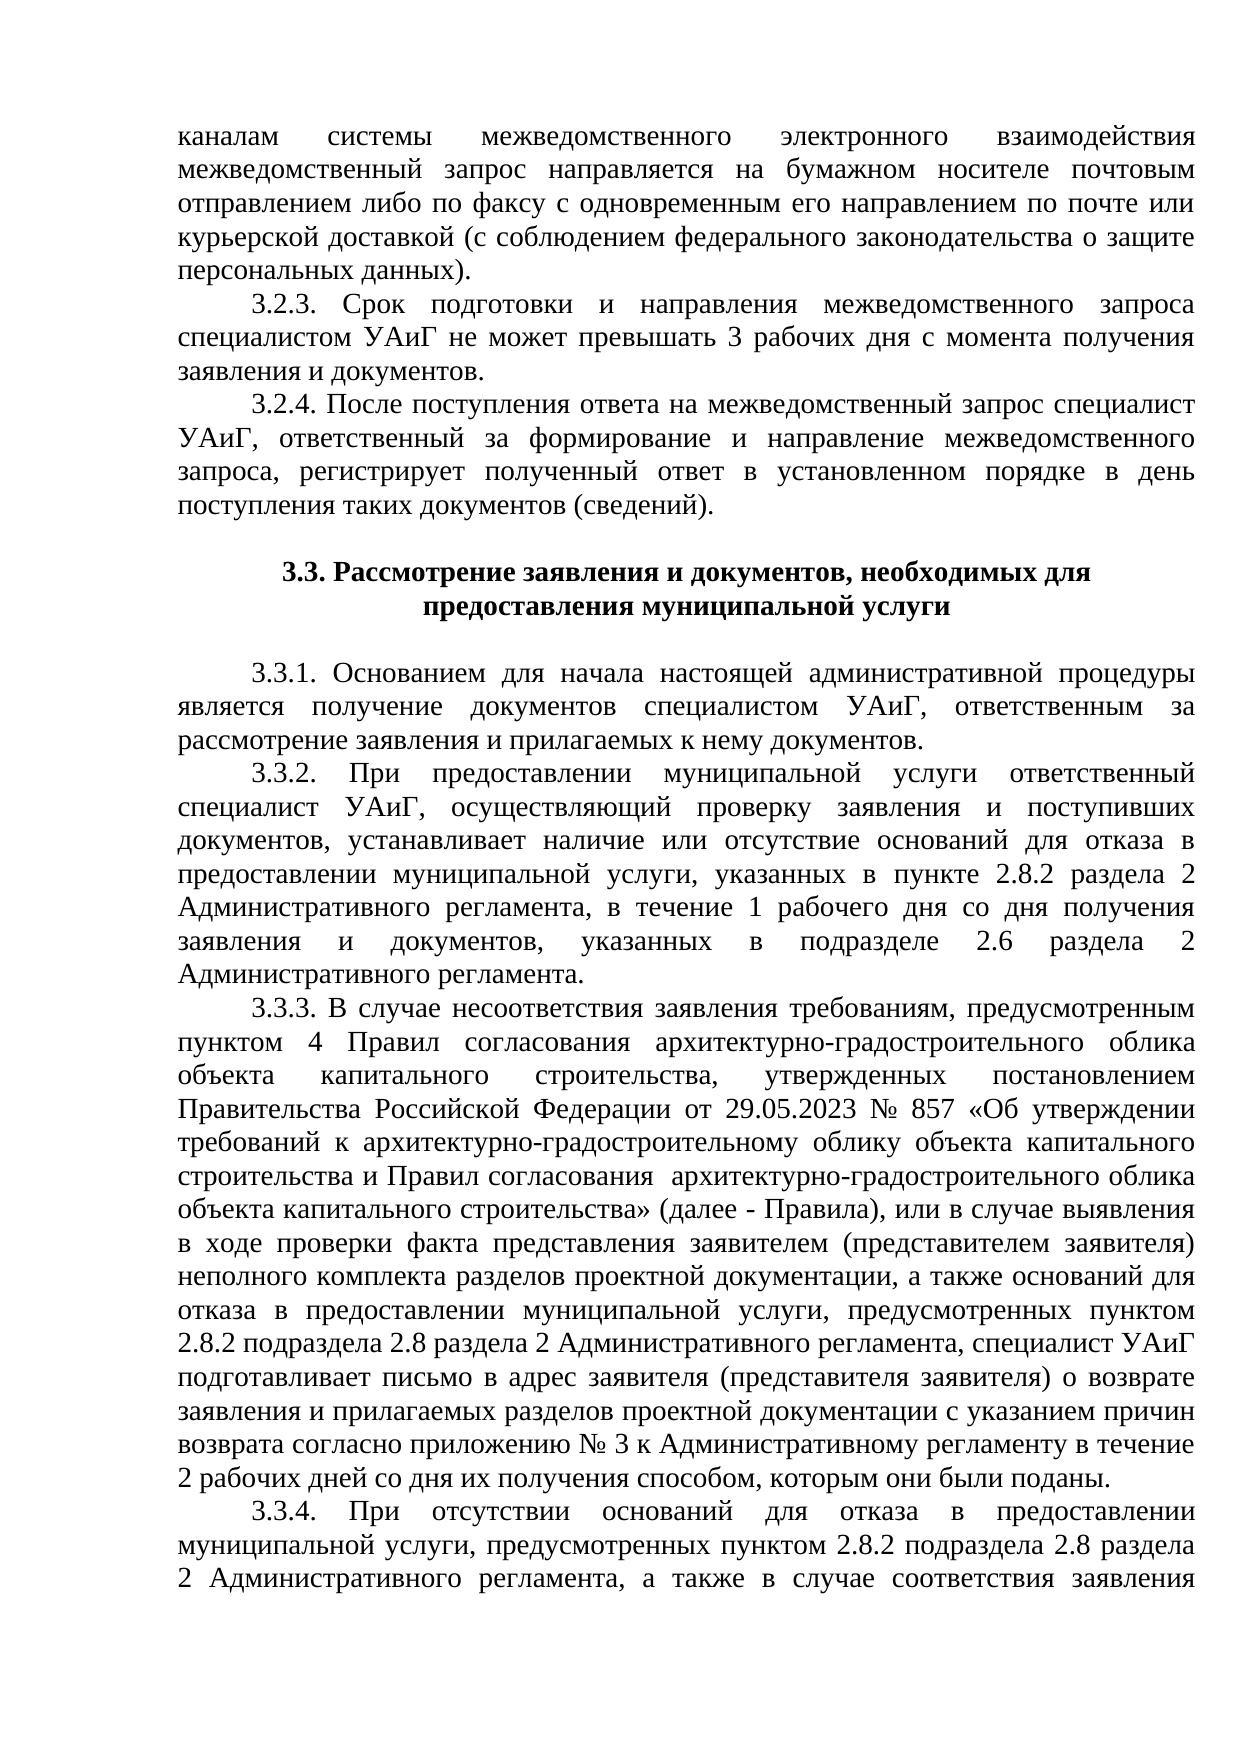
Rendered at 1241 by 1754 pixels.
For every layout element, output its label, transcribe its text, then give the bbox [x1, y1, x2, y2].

text 3.3.1. Основанием для начала настоящей административной процедуры является получение документов специалистом УАиГ, ответственным за рассмотрение заявления и прилагаемых к нему документов. [177, 655, 1196, 755]
text 3.3.3. В случае несоответствия заявления требованиям, предусмотренным пунктом 4 Правил согласования архитектурно-градостроительного облика объекта капитального строительства, утвержденных постановлением Правительства Российской Федерации от 29.05.2023 № 857 «Об утверждении требований к архитектурно-градостроительному облику объекта капитального строительства и Правил согласования архитектурно-градостроительного облика объекта капитального строительства» (далее - Правила), или в случае выявления в ходе проверки факта представления заявителем (представителем заявителя) неполного комплекта разделов проектной документации, а также оснований для отказа в предоставлении муниципальной услуги, предусмотренных пунктом 2.8.2 подраздела 2.8 раздела 2 Административного регламента, специалист УАиГ подготавливает письмо в адрес заявителя (представителя заявителя) о возврате заявления и прилагаемых разделов проектной документации с указанием причин возврата согласно приложению № 3 к Административному регламенту в течение 2 рабочих дней со дня их получения способом, которым они были поданы. [177, 990, 1196, 1493]
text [177, 118, 1196, 286]
text 3.2.3. Срок подготовки и направления межведомственного запроса специалистом УАиГ не может превышать 3 рабочих дня с момента получения заявления и документов. [177, 286, 1196, 386]
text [177, 1493, 1196, 1594]
text 3.3. Рассмотрение заявления и документов, необходимых для предоставления муниципальной услуги [177, 554, 1196, 621]
text 3.3.2. При предоставлении муниципальной услуги ответственный специалист УАиГ, осуществляющий проверку заявления и поступивших документов, устанавливает наличие или отсутствие оснований для отказа в предоставлении муниципальной услуги, указанных в пункте 2.8.2 раздела 2 Административного регламента, в течение 1 рабочего дня со дня получения заявления и документов, указанных в подразделе 2.6 раздела 2 Административного регламента. [177, 755, 1196, 990]
text 3.2.4. После поступления ответа на межведомственный запрос специалист УАиГ, ответственный за формирование и направление межведомственного запроса, регистрирует полученный ответ в установленном порядке в день поступления таких документов (сведений). [177, 386, 1196, 521]
